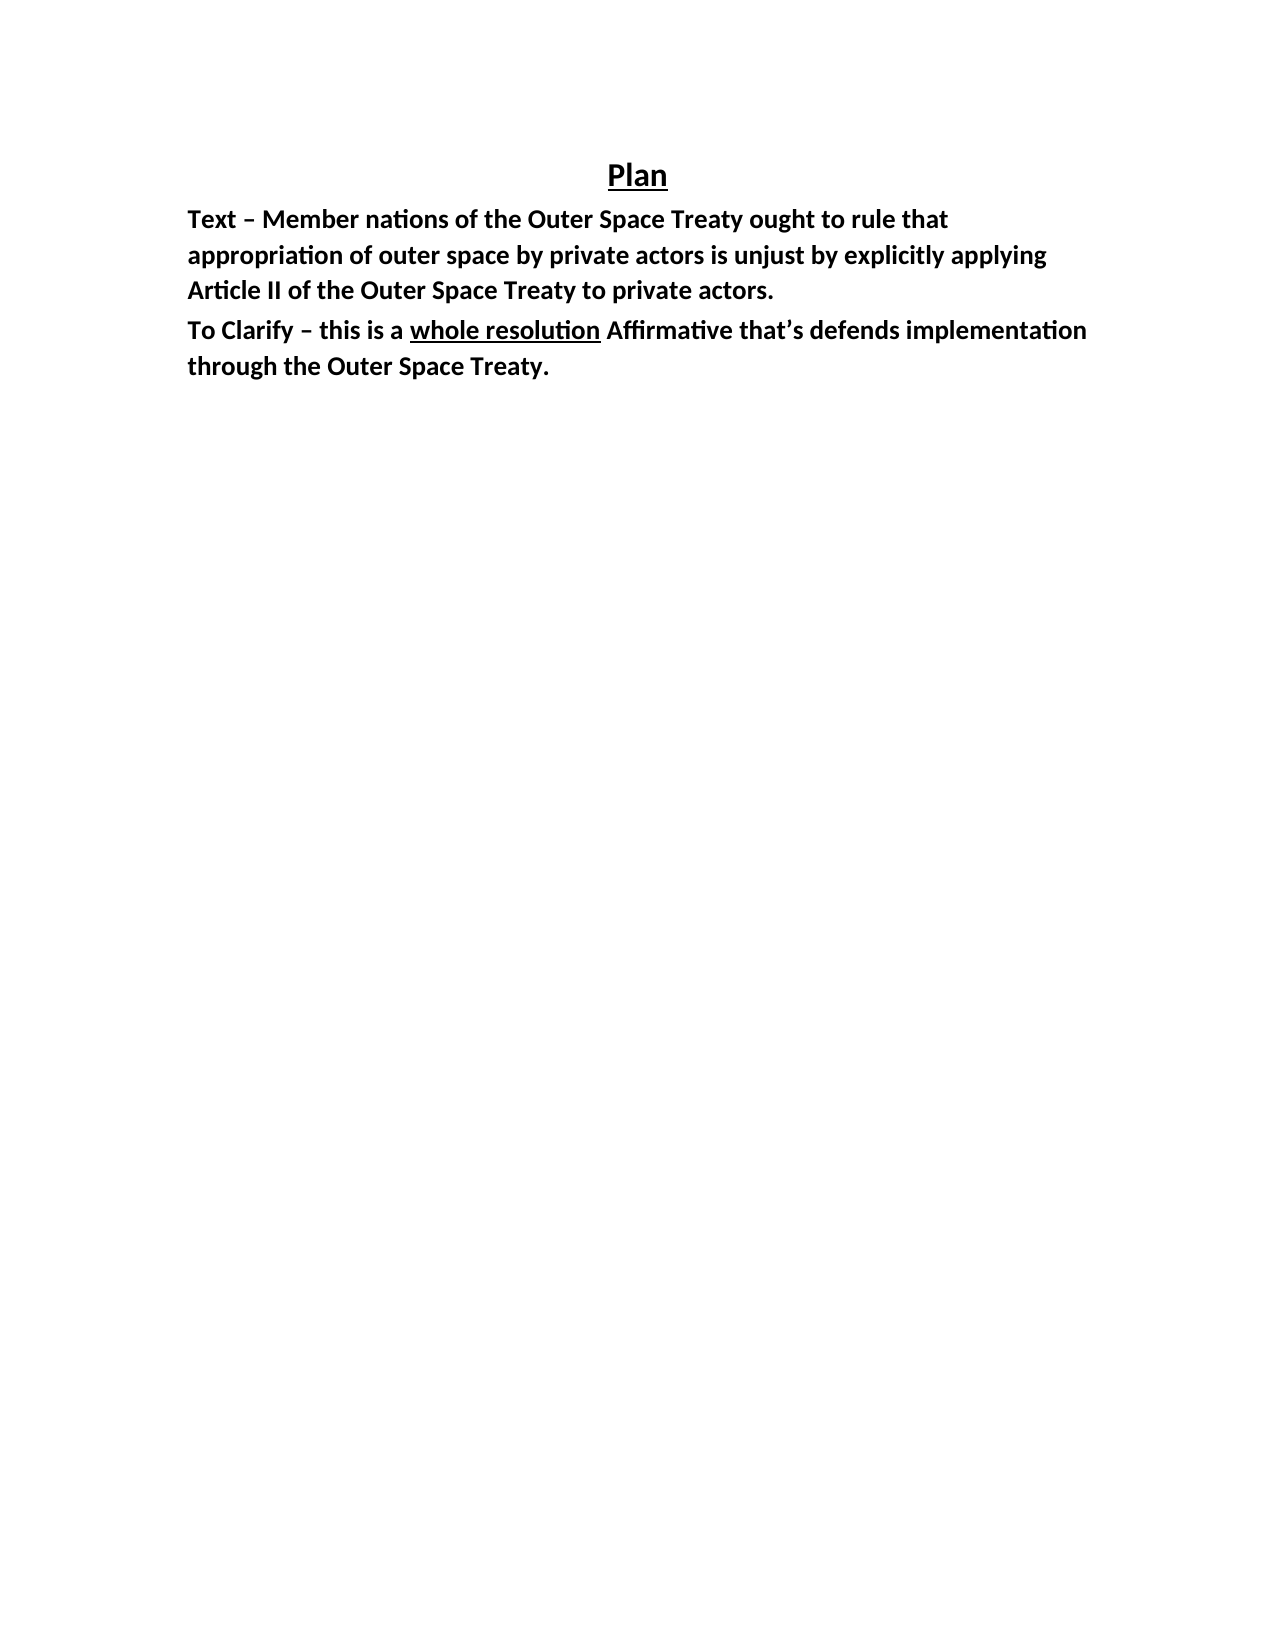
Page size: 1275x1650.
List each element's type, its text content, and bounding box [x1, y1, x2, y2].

subtitle To Clarify – this is a whole resolution Affirmative that’s defends implementation through the Outer Space Treaty. [187, 313, 1087, 382]
subtitle Text – Member nations of the Outer Space Treaty ought to rule that appropriation of outer space by private actors is unjust by explicitly applying Article II of the Outer Space Treaty to private actors. [187, 202, 1087, 307]
subtitle Plan [187, 154, 1087, 195]
